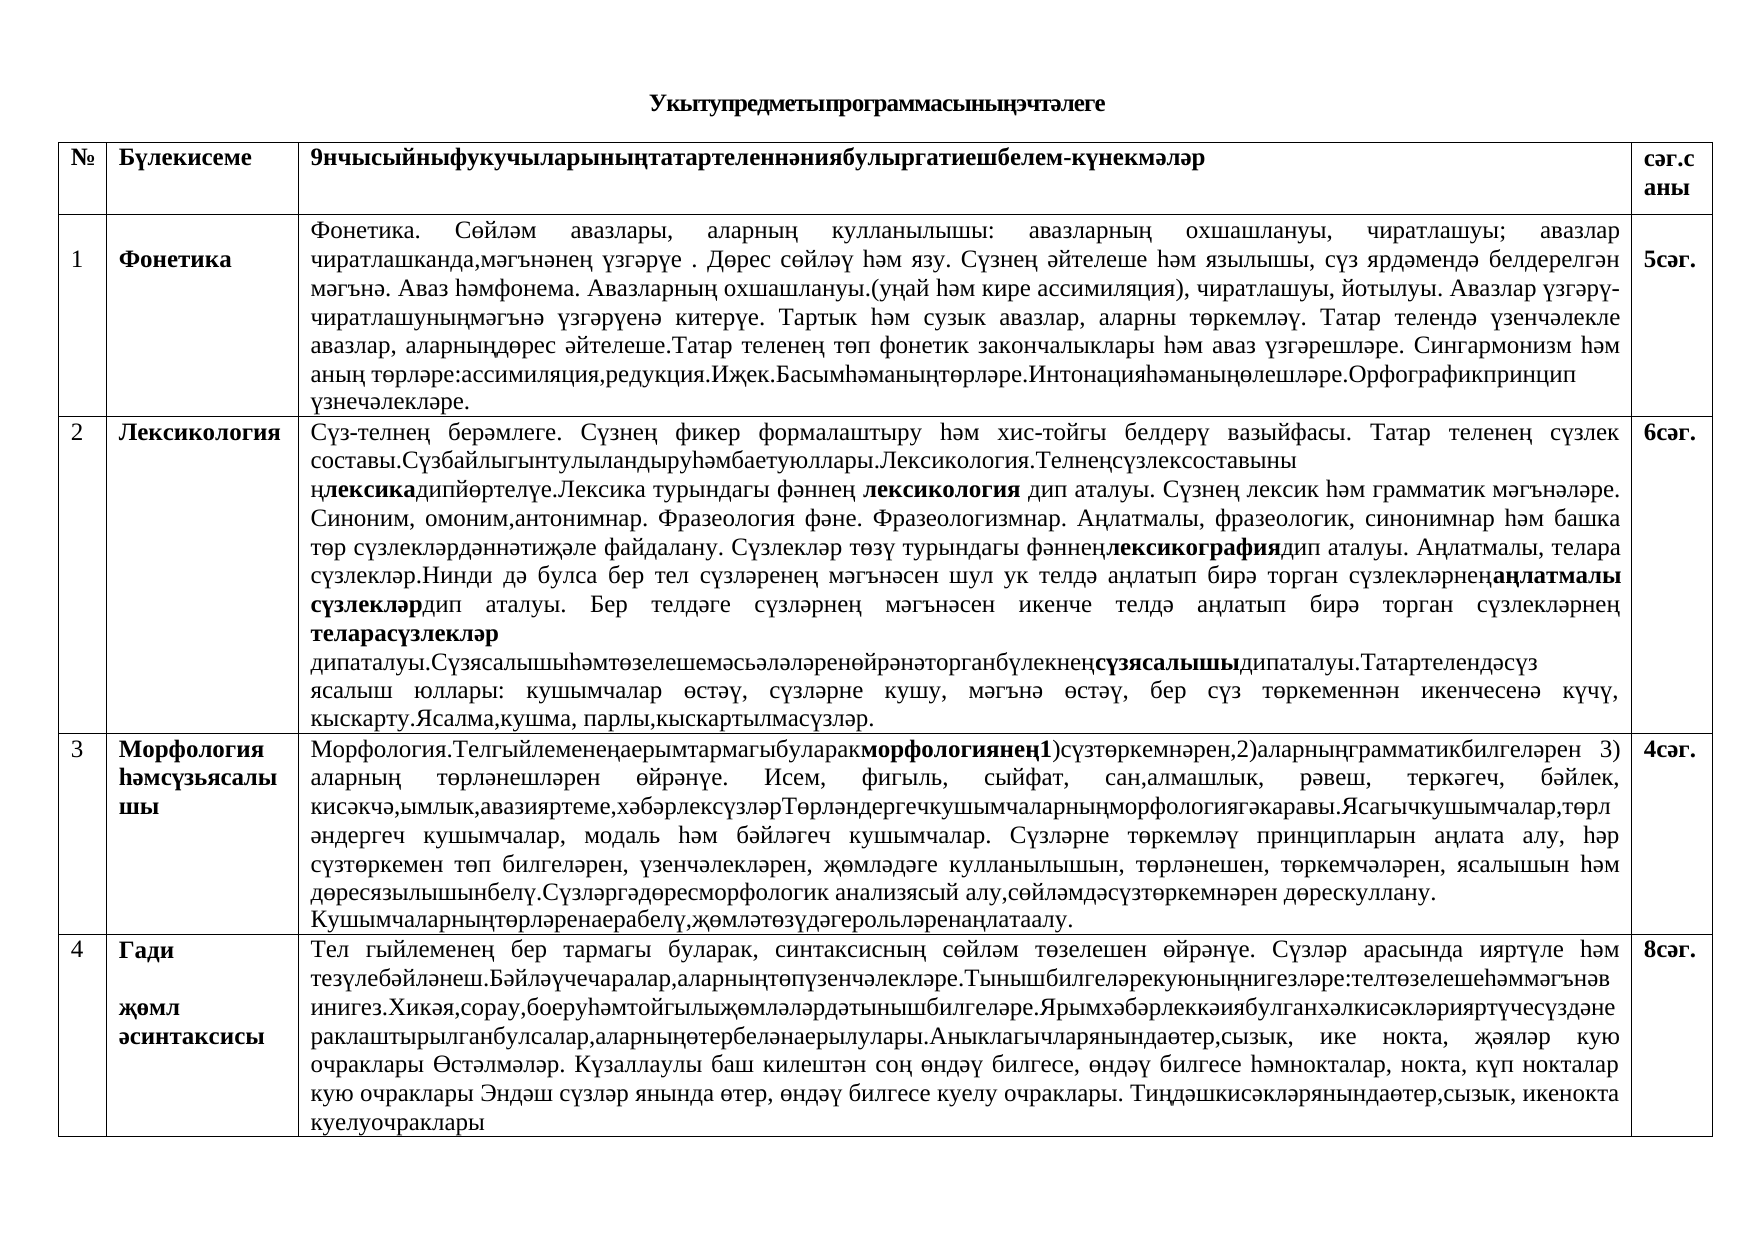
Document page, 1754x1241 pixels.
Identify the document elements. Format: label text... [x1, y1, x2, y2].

table_header сәг.саны [1632, 143, 1712, 214]
table_cell 8сәг. [1632, 935, 1712, 1136]
table_cell 1 [59, 215, 106, 416]
table_cell Тел гыйлеменең бер тармагы буларак, синтаксисның сөйләм төзелешен өйрәнүе. Сүзләр арасында ияртүле һәм тезүлебәйләнеш.Бәйләүчечаралар,аларныңтөпүзенчәлекләре.Тынышбилгеләрекуюныңнигезләре:телтөзелешеһәммәгънәвинигез.Хикәя,сорау,боеруһәмтойгылыҗөмләләрдәтынышбилгеләре.Ярымхәбәрлеккәиябулганхәлкисәкләрияртүчесүздәнераклаштырылганбулсалар,аларныңөтербеләнаерылулары.Аныклагычларянындаөтер,сызык, ике нокта, җәяләр кую очраклары Өстәлмәләр. Күзаллаулы баш килештән соң өндәү билгесе, өндәү билгесе һәмнокталар, нокта, күп нокталар кую очраклары Эндәш сүзләр янында өтер, өндәү билгесе куелу очраклары. Тиңдәшкисәкләрянындаөтер,сызык, икенокта куелуочраклары [299, 935, 1631, 1136]
table_cell 2 [59, 417, 106, 732]
table_header № [59, 143, 106, 214]
table_header Бүлекисеме [107, 143, 298, 214]
table_cell 3 [59, 734, 106, 934]
table_cell Фонетика. Сөйләм авазлары, аларның кулланылышы: авазларның охшашлануы, чиратлашуы; авазлар чиратлашканда,мәгънәнең үзгәрүе . Дөрес сөйләү һәм язу. Сүзнең әйтелеше һәм язылышы, сүз ярдәмендә белдерелгән мәгънә. Аваз һәмфонема. Авазларның охшашлануы.(уңай һәм кире ассимиляция), чиратлашуы, йотылуы. Авазлар үзгәрү- чиратлашуныңмәгънә үзгәрүенә китерүе. Тартык һәм сузык авазлар, аларны төркемләү. Татар телендә үзенчәлекле авазлар, аларныңдөрес әйтелеше.Татар теленең төп фонетик закончалыклары һәм аваз үзгәрешләре. Сингармонизм һәм аның төрләре:ассимиляция,редукция.Иҗек.Басымһәманыңтөрләре.Интонацияһәманыңөлешләре.Орфографикпринцип үзнечәлекләре. [299, 215, 1631, 416]
table_cell 4сәг. [1632, 734, 1712, 934]
table_cell 5сәг. [1632, 215, 1712, 416]
table_cell Гади җөмләсинтаксисы [107, 935, 298, 1136]
table_cell Морфология.Телгыйлеменеңаерымтармагыбуларакморфологиянең1)сүзтөркемнәрен,2)аларныңграмматикбилгеләрен 3) аларның төрләнешләрен өйрәнүе. Исем, фигыль, сыйфат, сан,алмашлык, рәвеш, теркәгеч, бәйлек, кисәкчә,ымлык,авазияртеме,хәбәрлексүзләрТөрләндергечкушымчаларныңморфологиягәкаравы.Ясагычкушымчалар,төрләндергеч кушымчалар, модаль һәм бәйләгеч кушымчалар. Сүзләрне төркемләү принципларын аңлата алу, һәр сүзтөркемен төп билгеләрен, үзенчәлекләрен, җөмләдәге кулланылышын, төрләнешен, төркемчәләрен, ясалышын һәм дөресязылышынбелү.Сүзләргәдөресморфологик анализясый алу,сөйләмдәсүзтөркемнәрен дөрескуллану. Кушымчаларныңтөрләренаерабелү,җөмләтөзүдәгерольләренаңлатаалу. [299, 734, 1631, 934]
table_cell 4 [59, 935, 106, 1136]
text Укытупредметыпрограммасыныңэчтәлеге [117, 88, 1638, 117]
table_cell Лексикология [107, 417, 298, 732]
table_header 9нчысыйныфукучыларыныңтатартеленнәниябулыргатиешбелем-күнекмәләр [299, 143, 1631, 214]
table_cell Сүз-телнең берәмлеге. Сүзнең фикер формалаштыру һәм хис-тойгы белдерү вазыйфасы. Татар теленең сүзлек составы.Сүзбайлыгынтулыландыруһәмбаетуюллары.Лексикология.Телнеңсүзлексоставыныңлексикадипйөртелүе.Лексика турындагы фәннең лексикология дип аталуы. Сүзнең лексик һәм грамматик мәгънәләре. Синоним, омоним,антонимнар. Фразеология фәне. Фразеологизмнар. Аңлатмалы, фразеологик, синонимнар һәм башка төр сүзлекләрдәннәтиҗәле файдалану. Сүзлекләр төзү турындагы фәннеңлексикографиядип аталуы. Аңлатмалы, телара сүзлекләр.Нинди дә булса бер тел сүзләренең мәгънәсен шул ук телдә аңлатып бирә торган сүзлекләрнеңаңлатмалы сүзлекләрдип аталуы. Бер телдәге сүзләрнең мәгънәсен икенче телдә аңлатып бирә торган сүзлекләрнең теларасүзлекләр дипаталуы.Сүзясалышыһәмтөзелешемәсьәләләренөйрәнәторганбүлекнеңсүзясалышыдипаталуы.Татартелендәсүз ясалыш юллары: кушымчалар өстәү, сүзләрне кушу, мәгънә өстәү, бер сүз төркеменнән икенчесенә күчү, кыскарту.Ясалма,кушма, парлы,кыскартылмасүзләр. [299, 417, 1631, 732]
table_cell Морфологияһәмсүзьясалышы [107, 734, 298, 934]
table_cell Фонетика [107, 215, 298, 416]
table_cell 6сәг. [1632, 417, 1712, 732]
